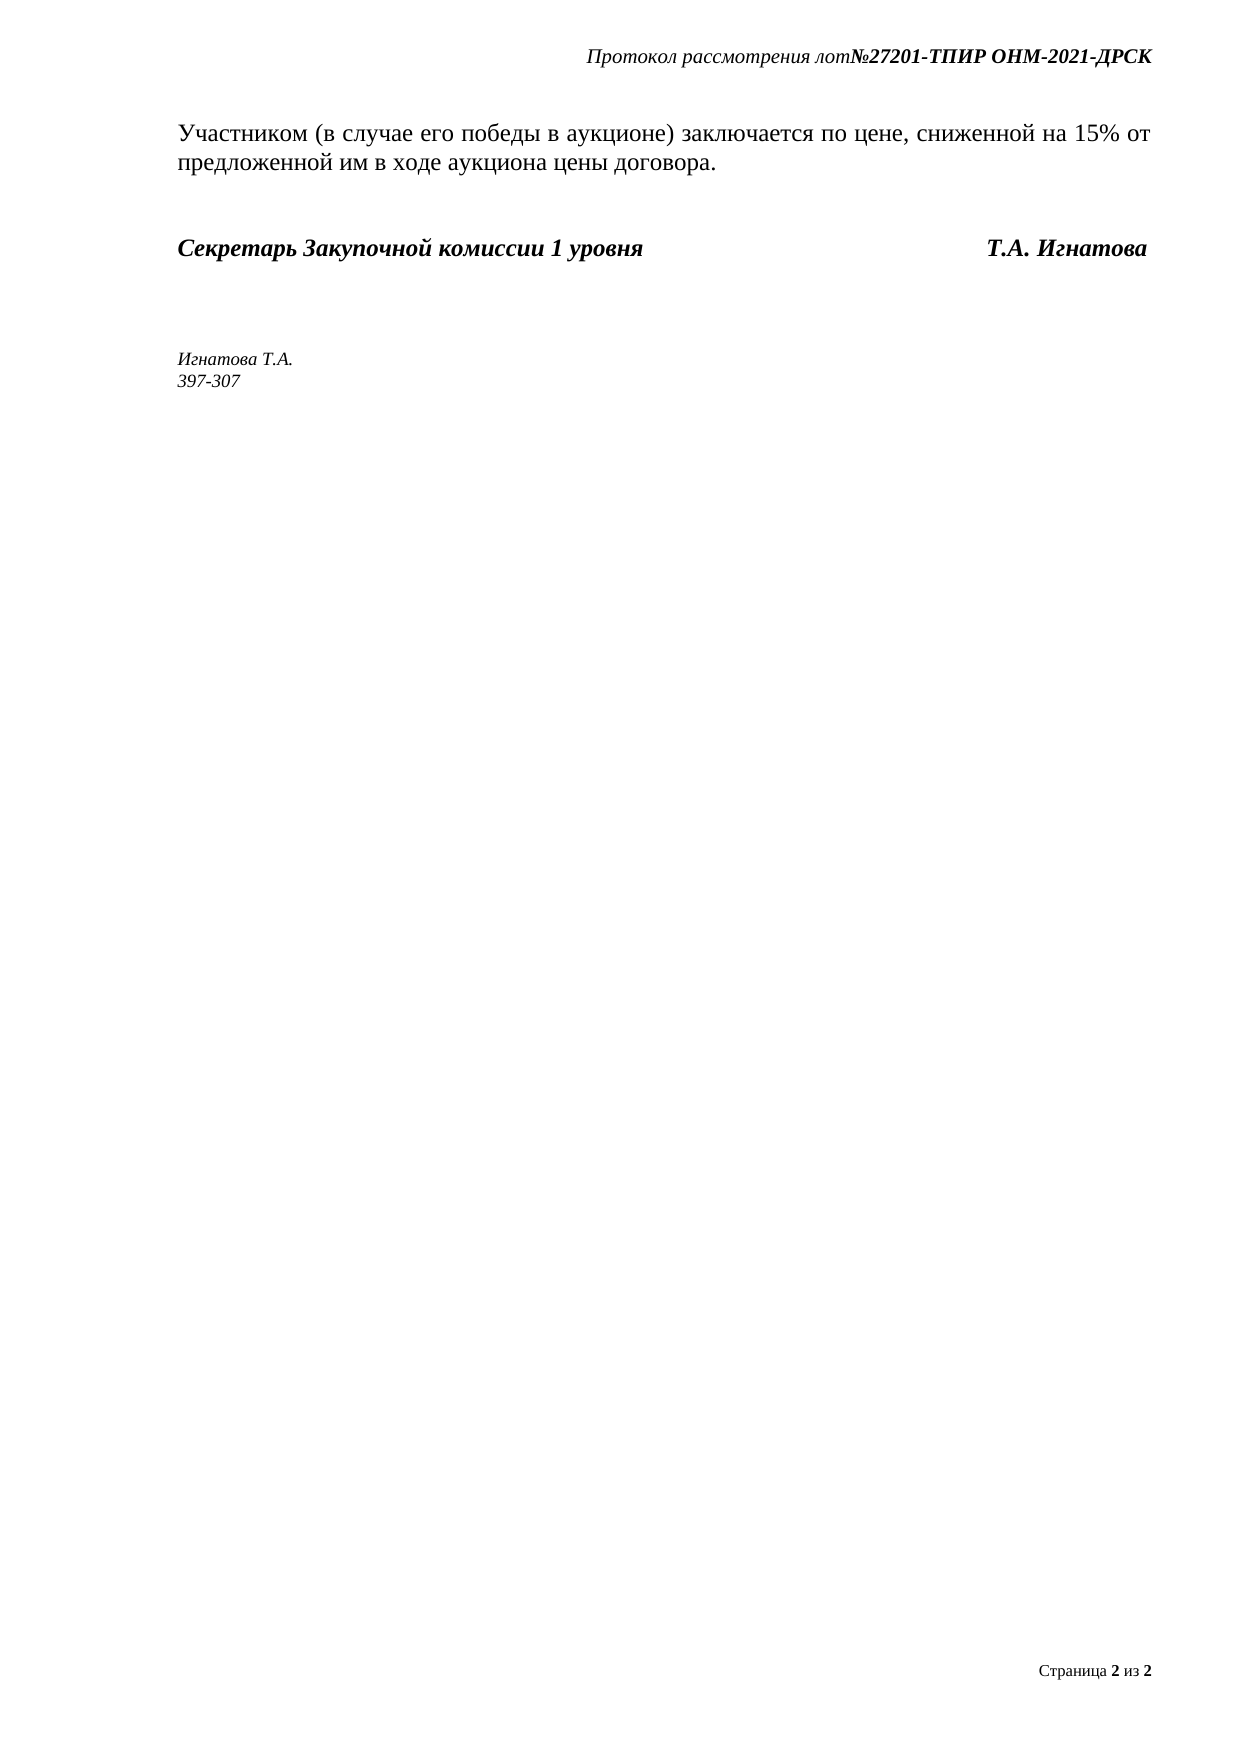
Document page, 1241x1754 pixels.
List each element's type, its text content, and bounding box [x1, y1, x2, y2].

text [177, 118, 1152, 176]
text 397-307 [177, 370, 1152, 391]
text Секретарь Закупочной комиссии 1 уровня Т.А. Игнатова [177, 233, 1152, 262]
text Игнатова Т.А. [177, 348, 1152, 370]
